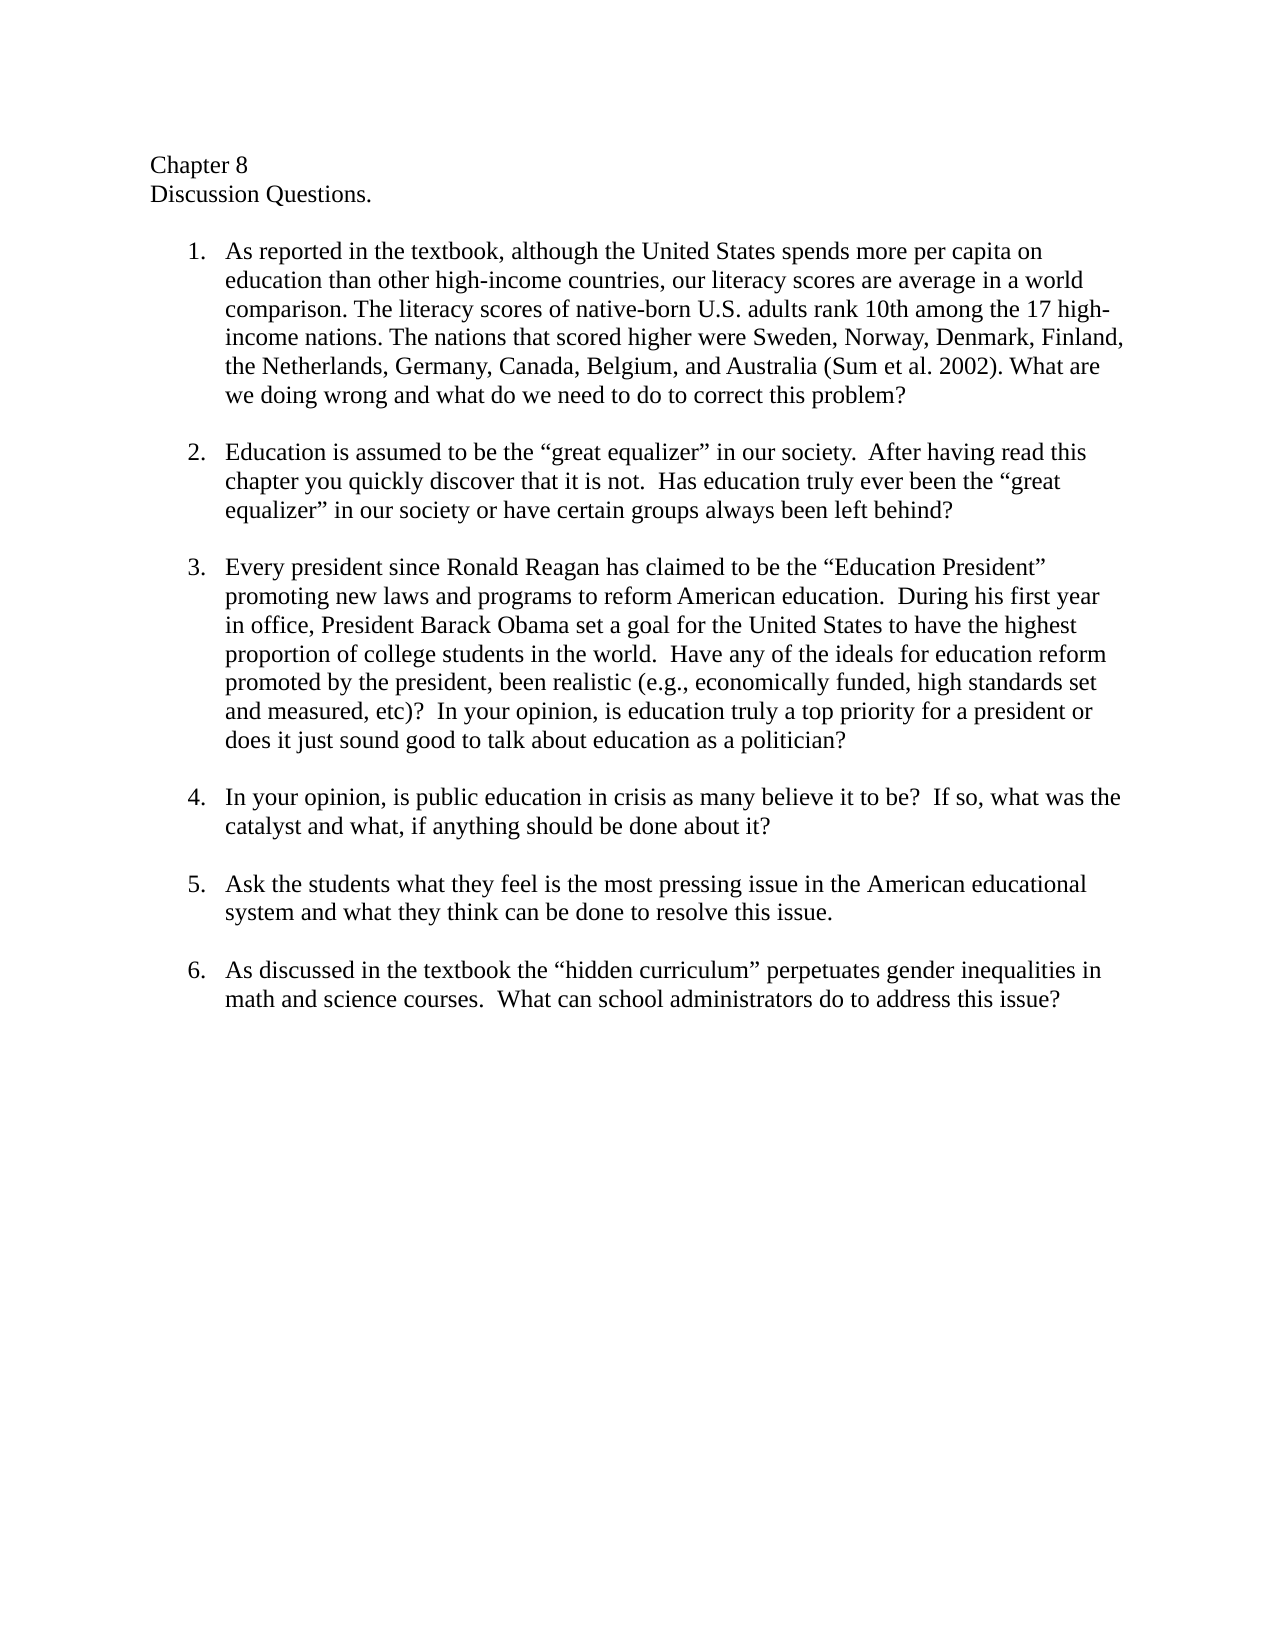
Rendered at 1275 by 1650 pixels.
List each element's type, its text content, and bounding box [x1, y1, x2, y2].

list Every president since Ronald Reagan has claimed to be the “Education President” promoting new laws and programs to reform American education. During his first year in office, President Barack Obama set a goal for the United States to have the highest proportion of college students in the world. Have any of the ideals for education reform promoted by the president, been realistic (e.g., economically funded, high standards set and measured, etc)? In your opinion, is education truly a top priority for a president or does it just sound good to talk about education as a politician? [187, 552, 1125, 754]
list Education is assumed to be the “great equalizer” in our society. After having read this chapter you quickly discover that it is not. Has education truly ever been the “great equalizer” in our society or have certain groups always been left behind? [187, 437, 1125, 524]
list As discussed in the textbook the “hidden curriculum” perpetuates gender inequalities in math and science courses. What can school administrators do to address this issue? [187, 955, 1125, 1012]
list As reported in the textbook, although the United States spends more per capita on education than other high-income countries, our literacy scores are average in a world comparison. The literacy scores of native-born U.S. adults rank 10th among the 17 high-income nations. The nations that scored higher were Sweden, Norway, Denmark, Finland, the Netherlands, Germany, Canada, Belgium, and Australia (Sum et al. 2002). What are we doing wrong and what do we need to do to correct this problem? [187, 236, 1125, 409]
list In your opinion, is public education in crisis as many believe it to be? If so, what was the catalyst and what, if anything should be done about it? [187, 782, 1125, 840]
text Chapter 8 [150, 150, 1125, 179]
list Ask the students what they feel is the most pressing issue in the American educational system and what they think can be done to resolve this issue. [187, 869, 1125, 926]
text Discussion Questions. [150, 179, 1125, 207]
